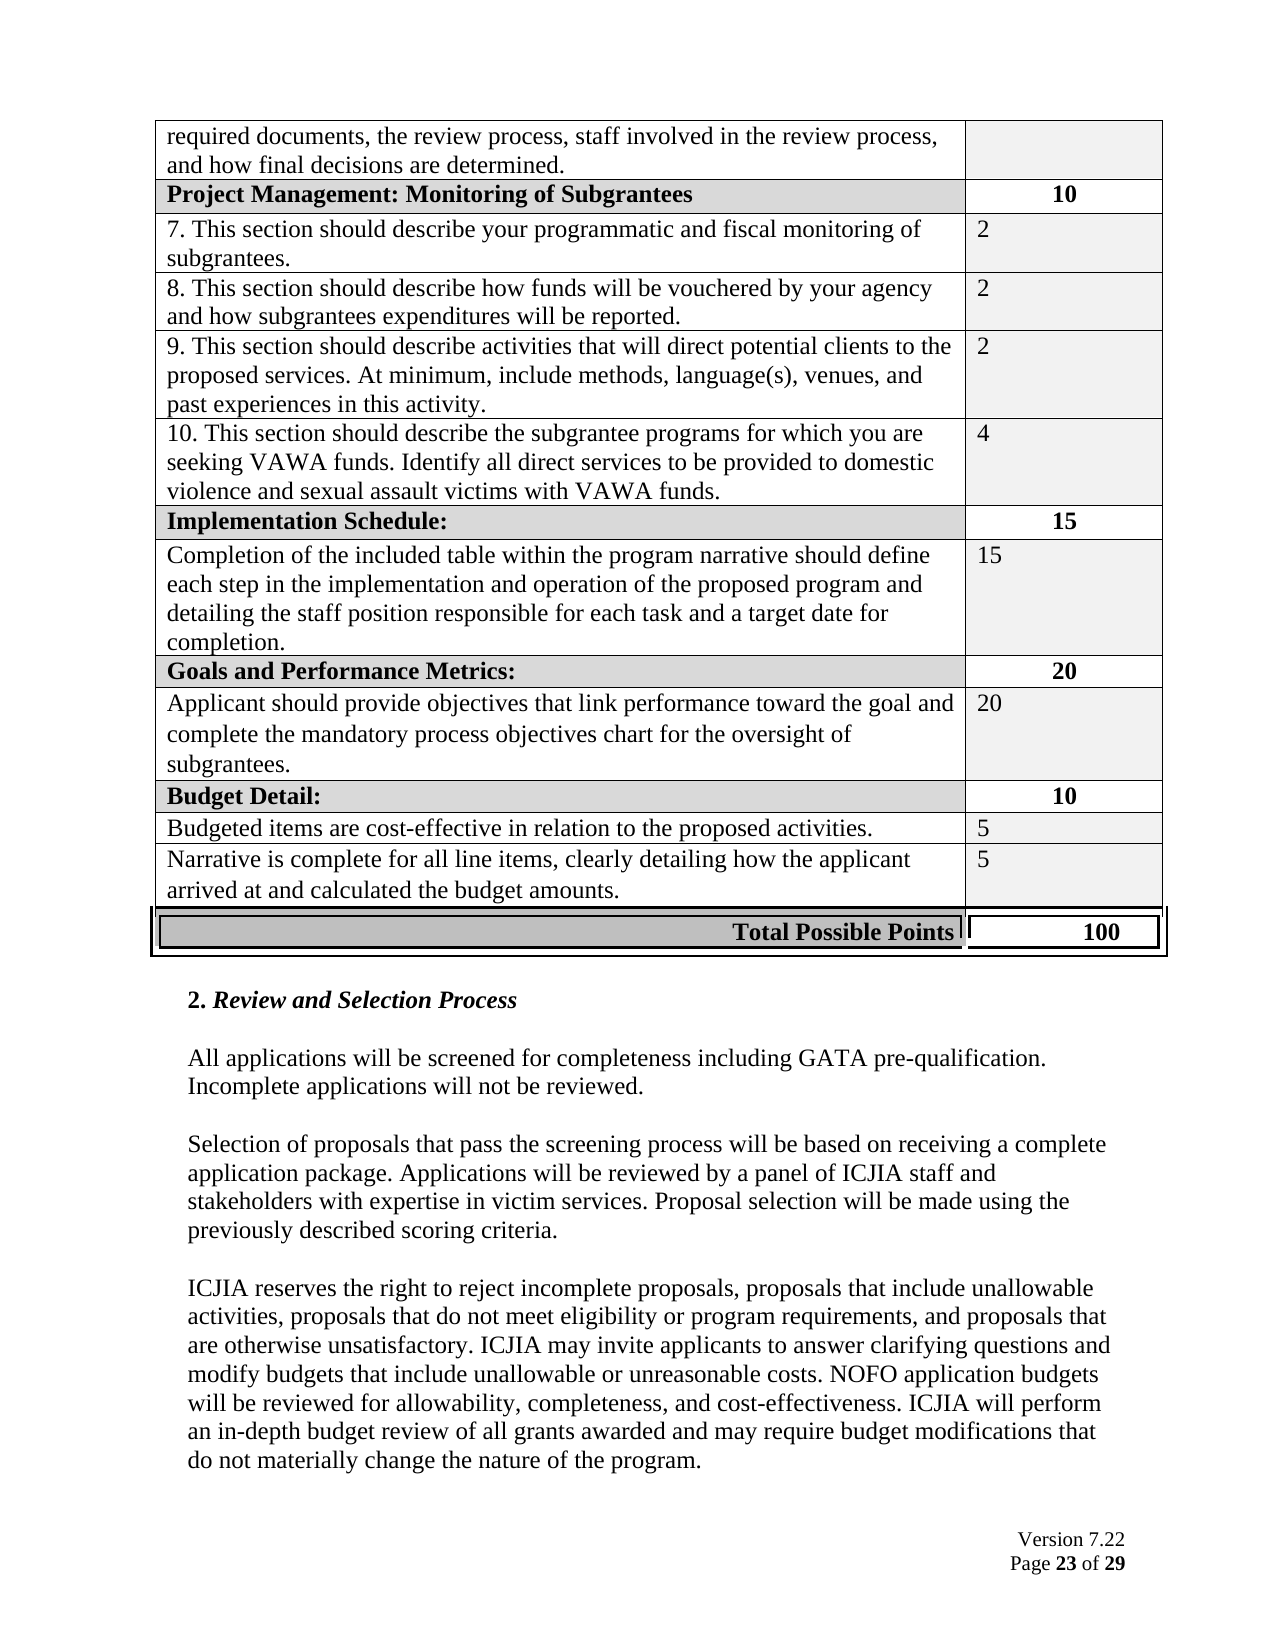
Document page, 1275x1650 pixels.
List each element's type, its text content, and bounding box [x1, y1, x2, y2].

text ICJIA reserves the right to reject incomplete proposals, proposals that include unallowable activities, proposals that do not meet eligibility or program requirements, and proposals that are otherwise unsatisfactory. ICJIA may invite applicants to answer clarifying questions and modify budgets that include unallowable or unreasonable costs. NOFO application budgets will be reviewed for allowability, completeness, and cost-effectiveness. ICJIA will perform an in-depth budget review of all grants awarded and may require budget modifications that do not materially change the nature of the program. [187, 1273, 1125, 1474]
table_cell 8. This section should describe how funds will be vouchered by your agency and how subgrantees expenditures will be reported. [156, 273, 965, 330]
table_cell 9. This section should describe activities that will direct potential clients to the proposed services. At minimum, include methods, language(s), venues, and past experiences in this activity. [156, 331, 965, 417]
text Selection of proposals that pass the screening process will be based on receiving a complete application package. Applications will be reviewed by a panel of ICJIA staff and stakeholders with expertise in victim services. Proposal selection will be made using the previously described scoring criteria. [187, 1129, 1125, 1244]
table_cell 2 [966, 273, 1162, 330]
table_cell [156, 121, 965, 178]
table_cell Narrative is complete for all line items, clearly detailing how the applicant arrived at and calculated the budget amounts. [156, 844, 965, 906]
table_cell Goals and Performance Metrics: [156, 656, 965, 687]
table_cell 10. This section should describe the subgrantee programs for which you are seeking VAWA funds. Identify all direct services to be provided to domestic violence and sexual assault victims with VAWA funds. [156, 419, 965, 505]
table_cell Completion of the included table within the program narrative should define each step in the implementation and operation of the proposed program and detailing the staff position responsible for each task and a target date for completion. [156, 540, 965, 655]
table_cell 15 [966, 506, 1162, 539]
table_cell 5 [966, 844, 1162, 906]
table_cell Project Management: Monitoring of Subgrantees [156, 180, 965, 213]
table_cell 15 [966, 540, 1162, 655]
table_cell Total Possible Points [155, 909, 966, 946]
table_cell 100 [966, 909, 1162, 946]
table_cell 4 [966, 419, 1162, 505]
table_cell 20 [966, 656, 1162, 687]
table_cell Applicant should provide objectives that link performance toward the goal and complete the mandatory process objectives chart for the oversight of subgrantees. [156, 688, 965, 780]
table_cell Budget Detail: [156, 781, 965, 812]
table_cell 10 [966, 180, 1162, 213]
table_cell 7. This section should describe your programmatic and fiscal monitoring of subgrantees. [156, 214, 965, 272]
table_cell Implementation Schedule: [156, 506, 965, 539]
table_cell Budgeted items are cost-effective in relation to the proposed activities. [156, 813, 965, 843]
table_cell 2 [966, 331, 1162, 417]
table_cell 10 [966, 121, 1162, 178]
table_cell 2 [966, 214, 1162, 272]
table_cell 20 [966, 688, 1162, 780]
text All applications will be screened for completeness including GATA pre-qualification. Incomplete applications will not be reviewed. [187, 1043, 1125, 1100]
subtitle 2. Review and Selection Process [187, 985, 1125, 1014]
table_cell 5 [966, 813, 1162, 843]
table_cell 10 [966, 781, 1162, 812]
